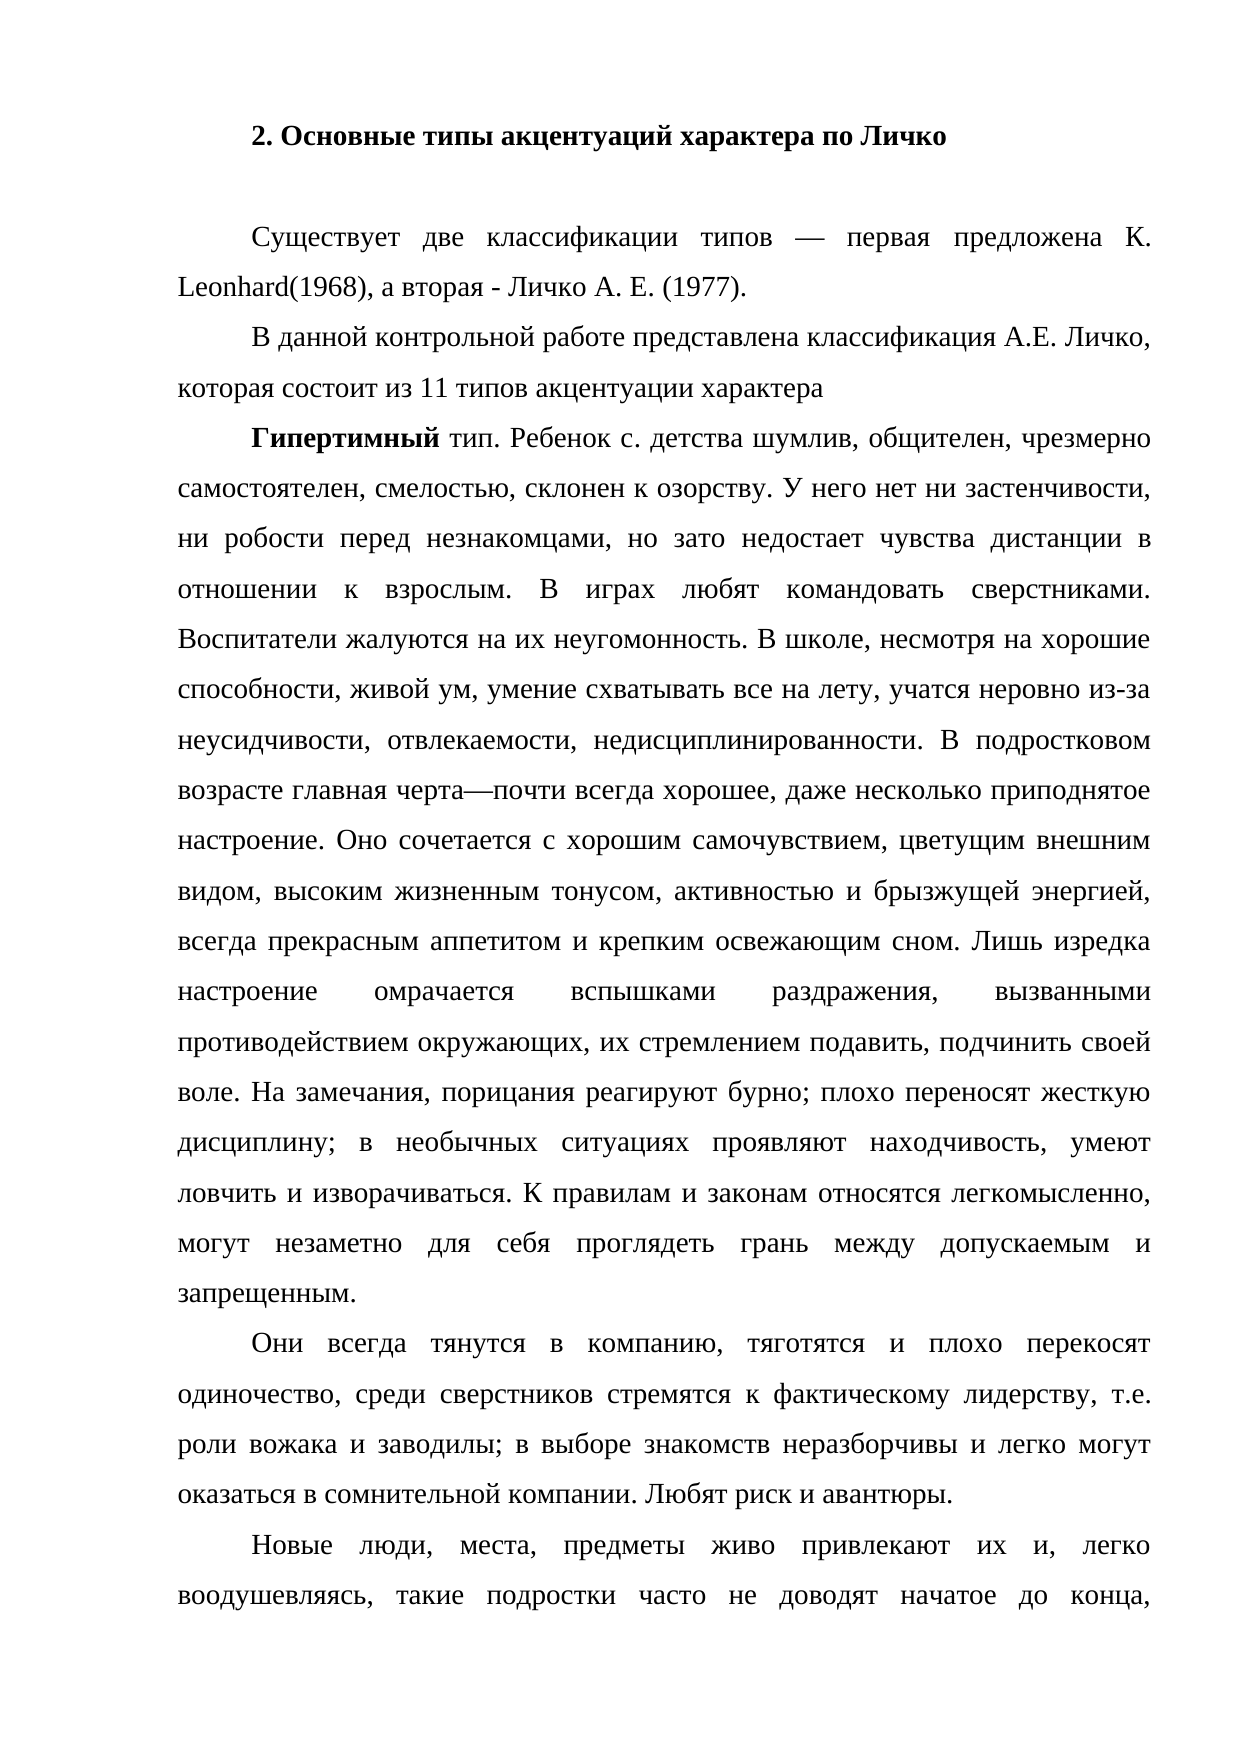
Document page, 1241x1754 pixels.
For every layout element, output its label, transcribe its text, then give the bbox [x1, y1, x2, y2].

text Гипертимный тип. Ребенок с. детства шумлив, общителен, чрезмерно самостоятелен, смелостью, склонен к озорству. У него нет ни застенчивости, ни робости перед незнакомцами, но зато недостает чувства дистанции в отношении к взрослым. В играх любят командовать сверстниками. Воспитатели жалуются на их неугомонность. В школе, несмотря на хорошие способности, живой ум, умение схватывать все на лету, учатся неровно из-за неусидчивости, отвлекаемости, недисциплинированности. В подростковом возрасте главная черта—почти всегда хорошее, даже несколько приподнятое настроение. Оно сочетается с хорошим самочувствием, цветущим внешним видом, высоким жизненным тонусом, активностью и брызжущей энергией, всегда прекрасным аппетитом и крепким освежающим сном. Лишь изредка настроение омрачается вспышками раздражения, вызванными противодействием окружающих, их стремлением подавить, подчинить своей воле. На замечания, порицания реагируют бурно; плохо переносят жесткую дисциплину; в необычных ситуациях проявляют находчивость, умеют ловчить и изворачиваться. К правилам и законам относятся легкомысленно, могут незаметно для себя проглядеть грань между допускаемым и запрещенным. [177, 420, 1152, 1309]
text 2. Основные типы акцентуаций характера по Личко [177, 118, 1152, 152]
text Они всегда тянутся в компанию, тяготятся и плохо перекосят одиночество, среди сверстников стремятся к фактическому лидерству, т.е. роли вожака и заводилы; в выборе знакомств неразборчивы и легко могут оказаться в сомнительной компании. Любят риск и авантюры. [177, 1326, 1152, 1510]
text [177, 1527, 1152, 1611]
text В данной контрольной работе представлена классификация А.Е. Личко, которая состоит из 11 типов акцентуации характера [177, 319, 1152, 403]
text Существует две классификации типов — первая предложена К. Leonhard(1968), а вторая - Личко А. Е. (1977). [177, 219, 1152, 303]
